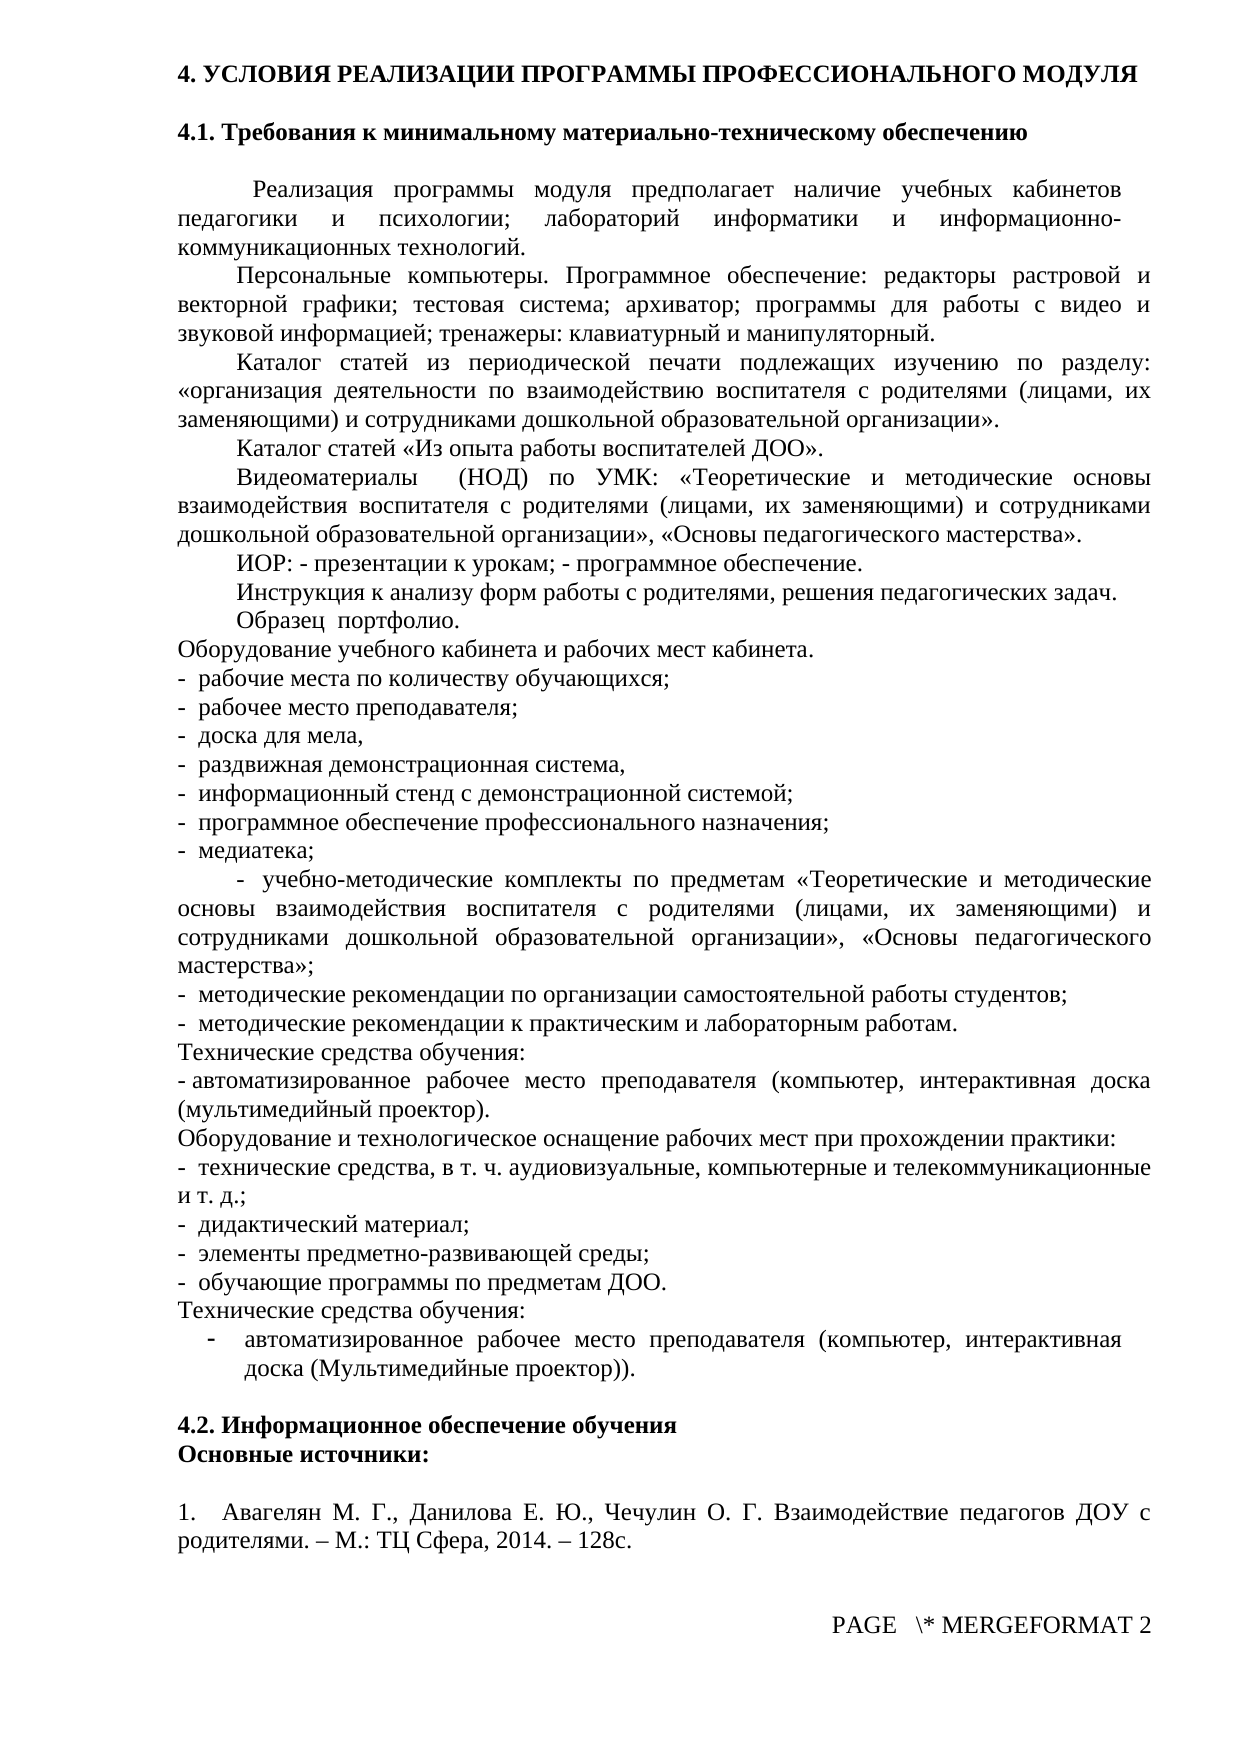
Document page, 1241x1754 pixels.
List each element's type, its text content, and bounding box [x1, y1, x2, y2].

text Инструкция к анализу форм работы с родителями, решения педагогических задач. [177, 577, 1152, 605]
text - технические средства, в т. ч. аудиовизуальные, компьютерные и телекоммуникационные и т. д.; [177, 1152, 1152, 1209]
text Оборудование и технологическое оснащение рабочих мест при прохождении практики: [177, 1123, 1152, 1152]
text - учебно-методические комплекты по предметам «Теоретические и методические основы взаимодействия воспитателя с родителями (лицами, их заменяющими) и сотрудниками дошкольной образовательной организации», «Основы педагогического мастерства»; [177, 864, 1152, 979]
text Основные источники: [177, 1439, 1152, 1468]
text - методические рекомендации к практическим и лабораторным работам. [177, 1008, 1152, 1037]
text - методические рекомендации по организации самостоятельной работы студентов; [177, 979, 1152, 1008]
text - раздвижная демонстрационная система, [177, 749, 1152, 778]
text Реализация программы модуля предполагает наличие учебных кабинетов педагогики и психологии; лабораторий информатики и информационно-коммуникационных технологий. [177, 174, 1122, 260]
text - обучающие программы по предметам ДОО. [177, 1267, 1152, 1295]
text Оборудование учебного кабинета и рабочих мест кабинета. [177, 634, 1152, 663]
text Каталог статей из периодической печати подлежащих изучению по разделу: «организация деятельности по взаимодействию воспитателя с родителями (лицами, их заменяющими) и сотрудниками дошкольной образовательной организации». [177, 347, 1152, 433]
text - элементы предметно-развивающей среды; [177, 1238, 1152, 1267]
text - информационный стенд с демонстрационной системой; [177, 778, 1152, 807]
text Технические средства обучения: [177, 1037, 1152, 1065]
list Авагелян М. Г., Данилова Е. Ю., Чечулин О. Г. Взаимодействие педагогов ДОУ с родителями. – М.: ТЦ Сфера, 2014. – 128с. [177, 1497, 1152, 1554]
text - автоматизированное рабочее место преподавателя (компьютер, интерактивная доска (мультимедийный проектор). [177, 1065, 1152, 1123]
subtitle 4. условия реализации программы ПРОФЕССИОНАЛЬНОГО МОДУЛЯ [177, 59, 1152, 88]
text Каталог статей «Из опыта работы воспитателей ДОО». [177, 433, 1152, 462]
text Персональные компьютеры. Программное обеспечение: редакторы растровой и векторной графики; тестовая система; архиватор; программы для работы с видео и звуковой информацией; тренажеры: клавиатурный и манипуляторный. [177, 260, 1152, 347]
text - дидактический материал; [177, 1209, 1152, 1238]
subtitle 4.1. Требования к минимальному материально-техническому обеспечению [177, 117, 1152, 145]
text Образец портфолио. [177, 605, 1152, 634]
text - доска для мела, [177, 720, 1152, 749]
text Видеоматериалы (НОД) по УМК: «Теоретические и методические основы взаимодействия воспитателя с родителями (лицами, их заменяющими) и сотрудниками дошкольной образовательной организации», «Основы педагогического мастерства». [177, 462, 1152, 548]
text - медиатека; [177, 835, 1152, 864]
text - рабочее место преподавателя; [177, 692, 1152, 720]
text - программное обеспечение профессионального назначения; [177, 807, 1152, 835]
subtitle 4.2. Информационное обеспечение обучения [177, 1410, 1152, 1439]
text - рабочие места по количеству обучающихся; [177, 663, 1152, 692]
text ИОР: - презентации к урокам; - программное обеспечение. [177, 548, 1152, 577]
list автоматизированное рабочее место преподавателя (компьютер, интерактивная доска (Мультимедийные проектор)). [207, 1324, 1122, 1382]
text Технические средства обучения: [177, 1295, 1122, 1324]
